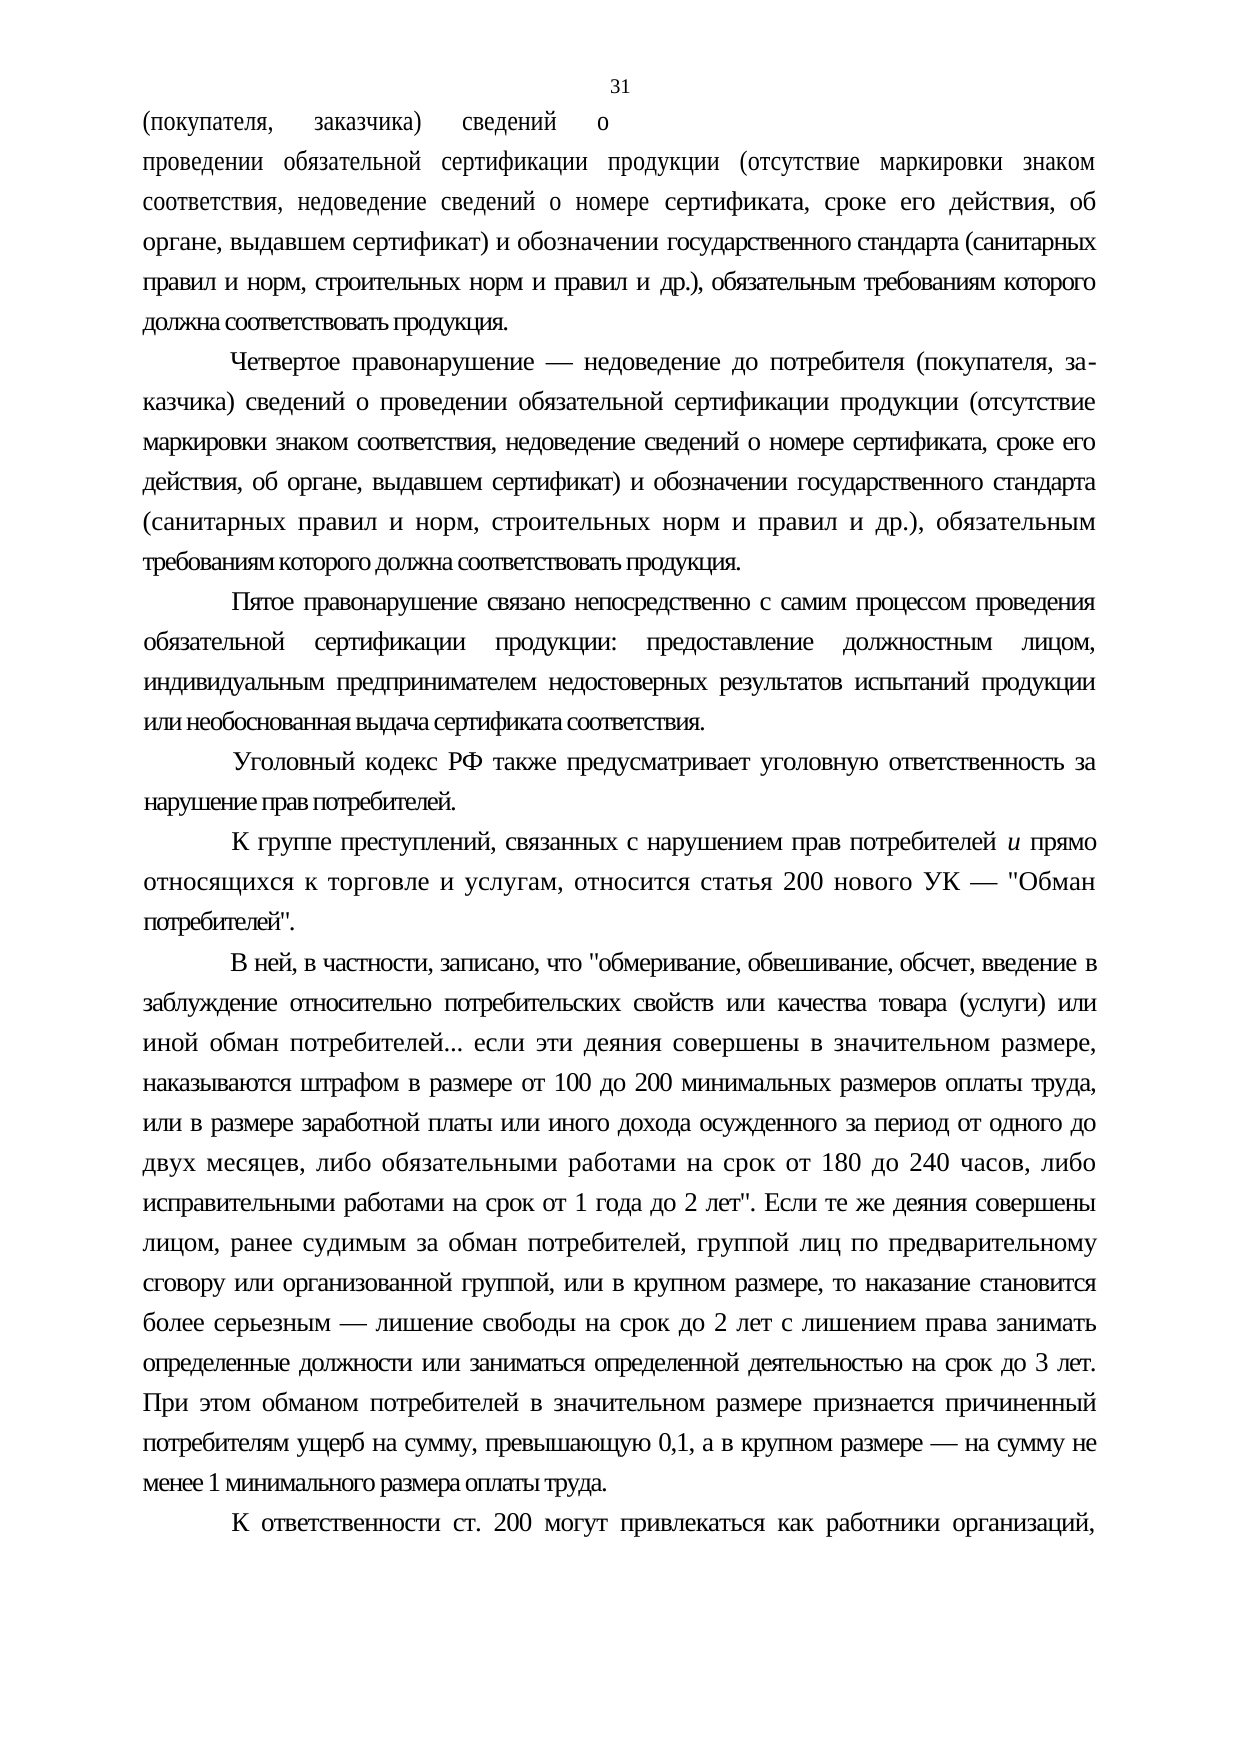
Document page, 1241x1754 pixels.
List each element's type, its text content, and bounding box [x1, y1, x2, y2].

text Уголовный кодекс РФ также предусматривает уголовную ответственность за нарушение прав потребителей. [143, 738, 1097, 818]
text В ней, в частности, записано, что "обмеривание, обвешивание, обсчет, введение в заблуждение относительно потребительских свойств или качества товара (услуги) или иной обман потребителей... если эти деяния совершены в значительном размере, наказываются штрафом в размере от 100 до 200 минимальных размеров оплаты труда, или в размере заработной платы или иного дохода осужденного за период от одного до двух месяцев, либо обязательными работами на срок от 180 до 240 часов, либо исправительными работами на срок от 1 года до 2 лет". Если те же деяния совершены лицом, ранее судимым за обман потребителей, группой лиц по предварительному сговору или организованной группой, или в крупном размере, то наказание становится более серьезным — лишение свободы на срок до 2 лет с лишением права занимать определенные должности или заниматься определенной деятельностью на срок до 3 лет. При этом обманом потребителей в значительном размере признается причиненный потребителям ущерб на сумму, превышающую 0,1, а в крупном размере — на сумму не менее 1 минимального размера оплаты труда. [142, 939, 1098, 1499]
text К группе преступлений, связанных с нарушением прав потребителей и прямо относящихся к торговле и услугам, относится статья 200 нового УК — "Обман потребителей". [143, 818, 1097, 938]
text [143, 1499, 1096, 1539]
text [142, 98, 1097, 338]
text Четвертое правонарушение — недоведение до потребителя (покупателя, заказчика) сведений о проведении обязательной сертификации продукции (отсутствие маркировки знаком соответствия, недоведение сведений о номере сертификата, сроке его действия, об органе, выдавшем сертификат) и обозначении государственного стандарта (санитарных правил и норм, строительных норм и правил и др.), обязательным требованиям которого должна соответствовать продукция. [142, 338, 1097, 578]
text Пятое правонарушение связано непосредственно с самим процессом проведения обязательной сертификации продукции: предоставление должностным лицом, индивидуальным предпринимателем недостоверных результатов испытаний продукции или необоснованная выдача сертификата соответствия. [143, 578, 1096, 738]
